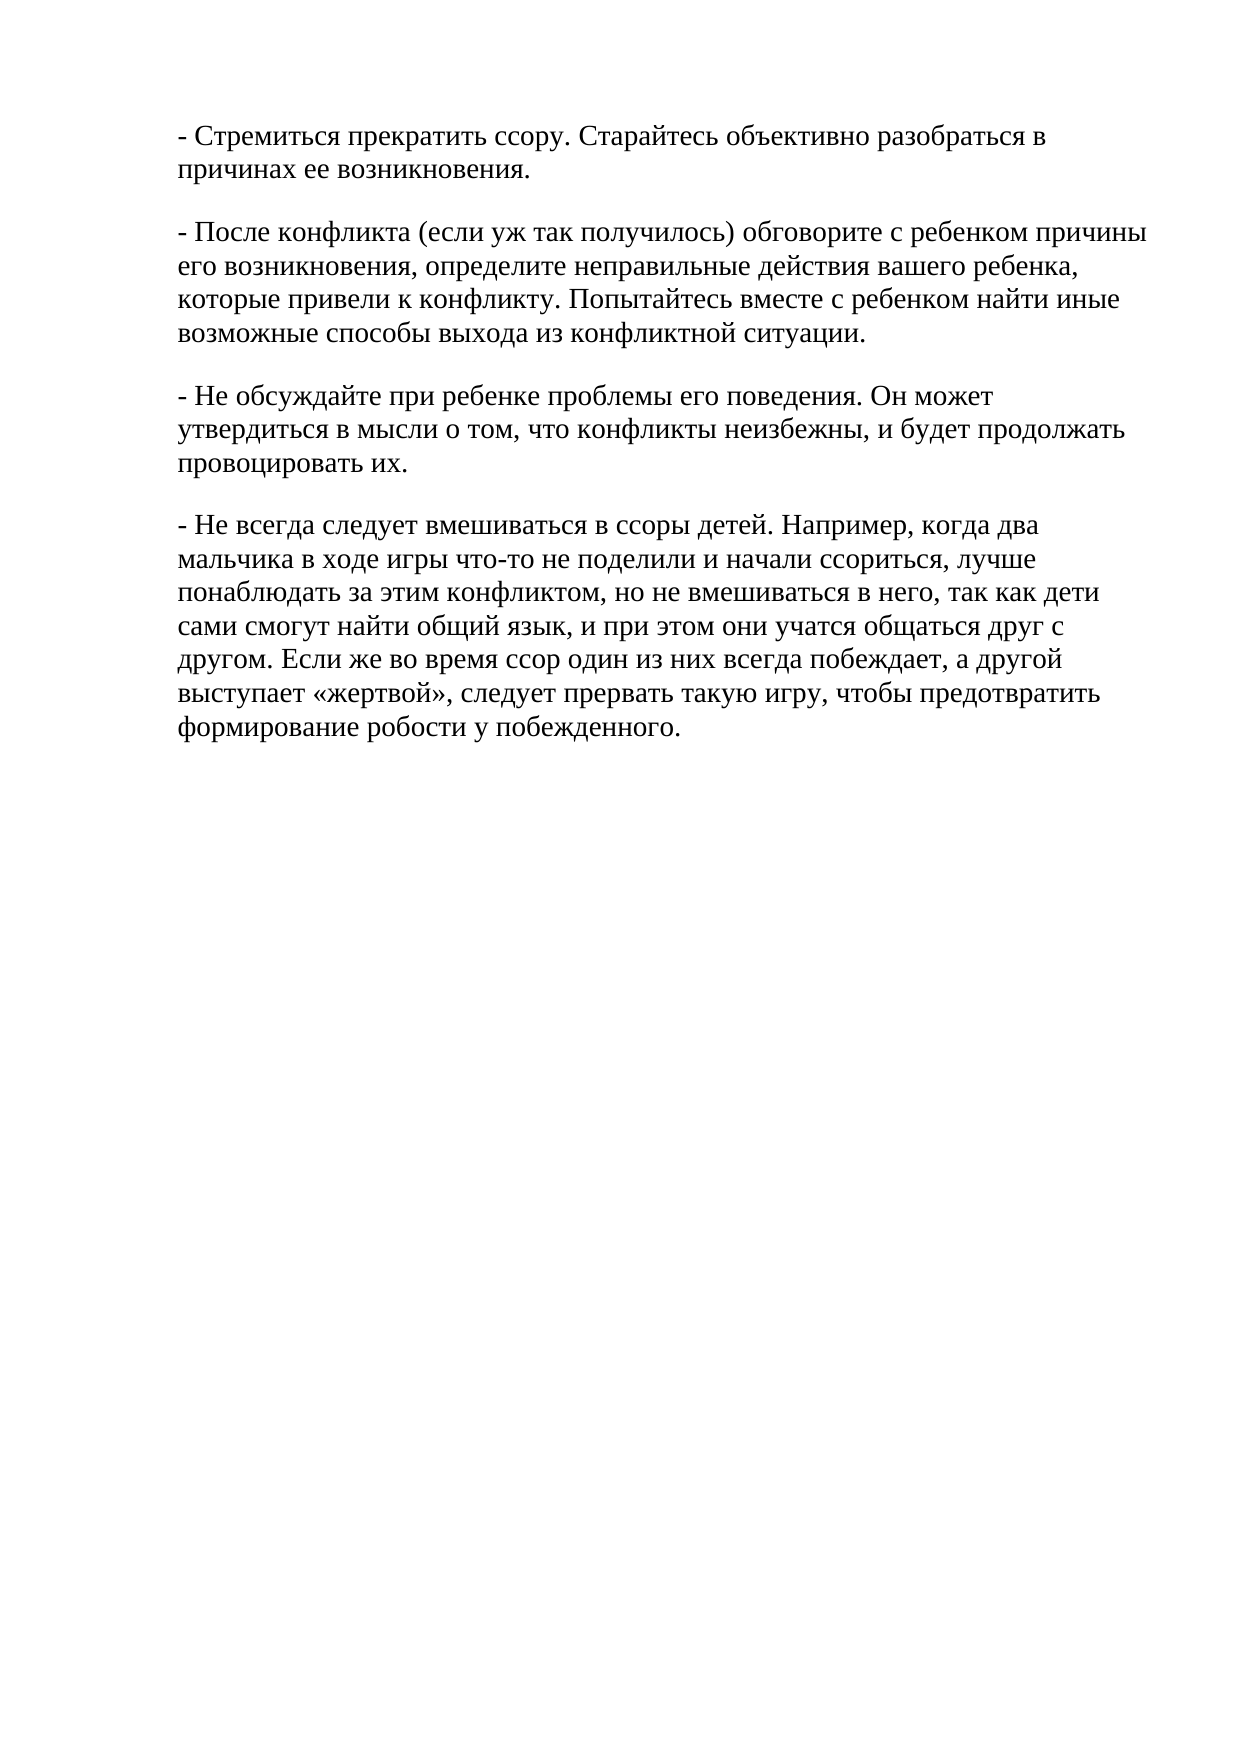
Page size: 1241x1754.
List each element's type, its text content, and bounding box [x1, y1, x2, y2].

text - Стремиться прекратить ссору. Старайтесь объективно разобраться в причинах ее возникновения. [177, 118, 1152, 185]
text - Не всегда следует вмешиваться в ссоры детей. Например, когда два мальчика в ходе игры что-то не поделили и начали ссориться, лучше понаблюдать за этим конфликтом, но не вмешиваться в него, так как дети сами смогут найти общий язык, и при этом они учатся общаться друг с другом. Если же во время ссор один из них всегда побеждает, а другой выступает «жертвой», следует прервать такую игру, чтобы предотвратить формирование робости у побежденного. [177, 507, 1152, 742]
text - Не обсуждайте при ребенке проблемы его поведения. Он может утвердиться в мысли о том, что конфликты неизбежны, и будет продолжать провоцировать их. [177, 378, 1152, 478]
text - После конфликта (если уж так получилось) обговорите с ребенком причины его возникновения, определите неправильные действия вашего ребенка, которые привели к конфликту. Попытайтесь вместе с ребенком найти иные возможные способы выхода из конфликтной ситуации. [177, 214, 1152, 348]
